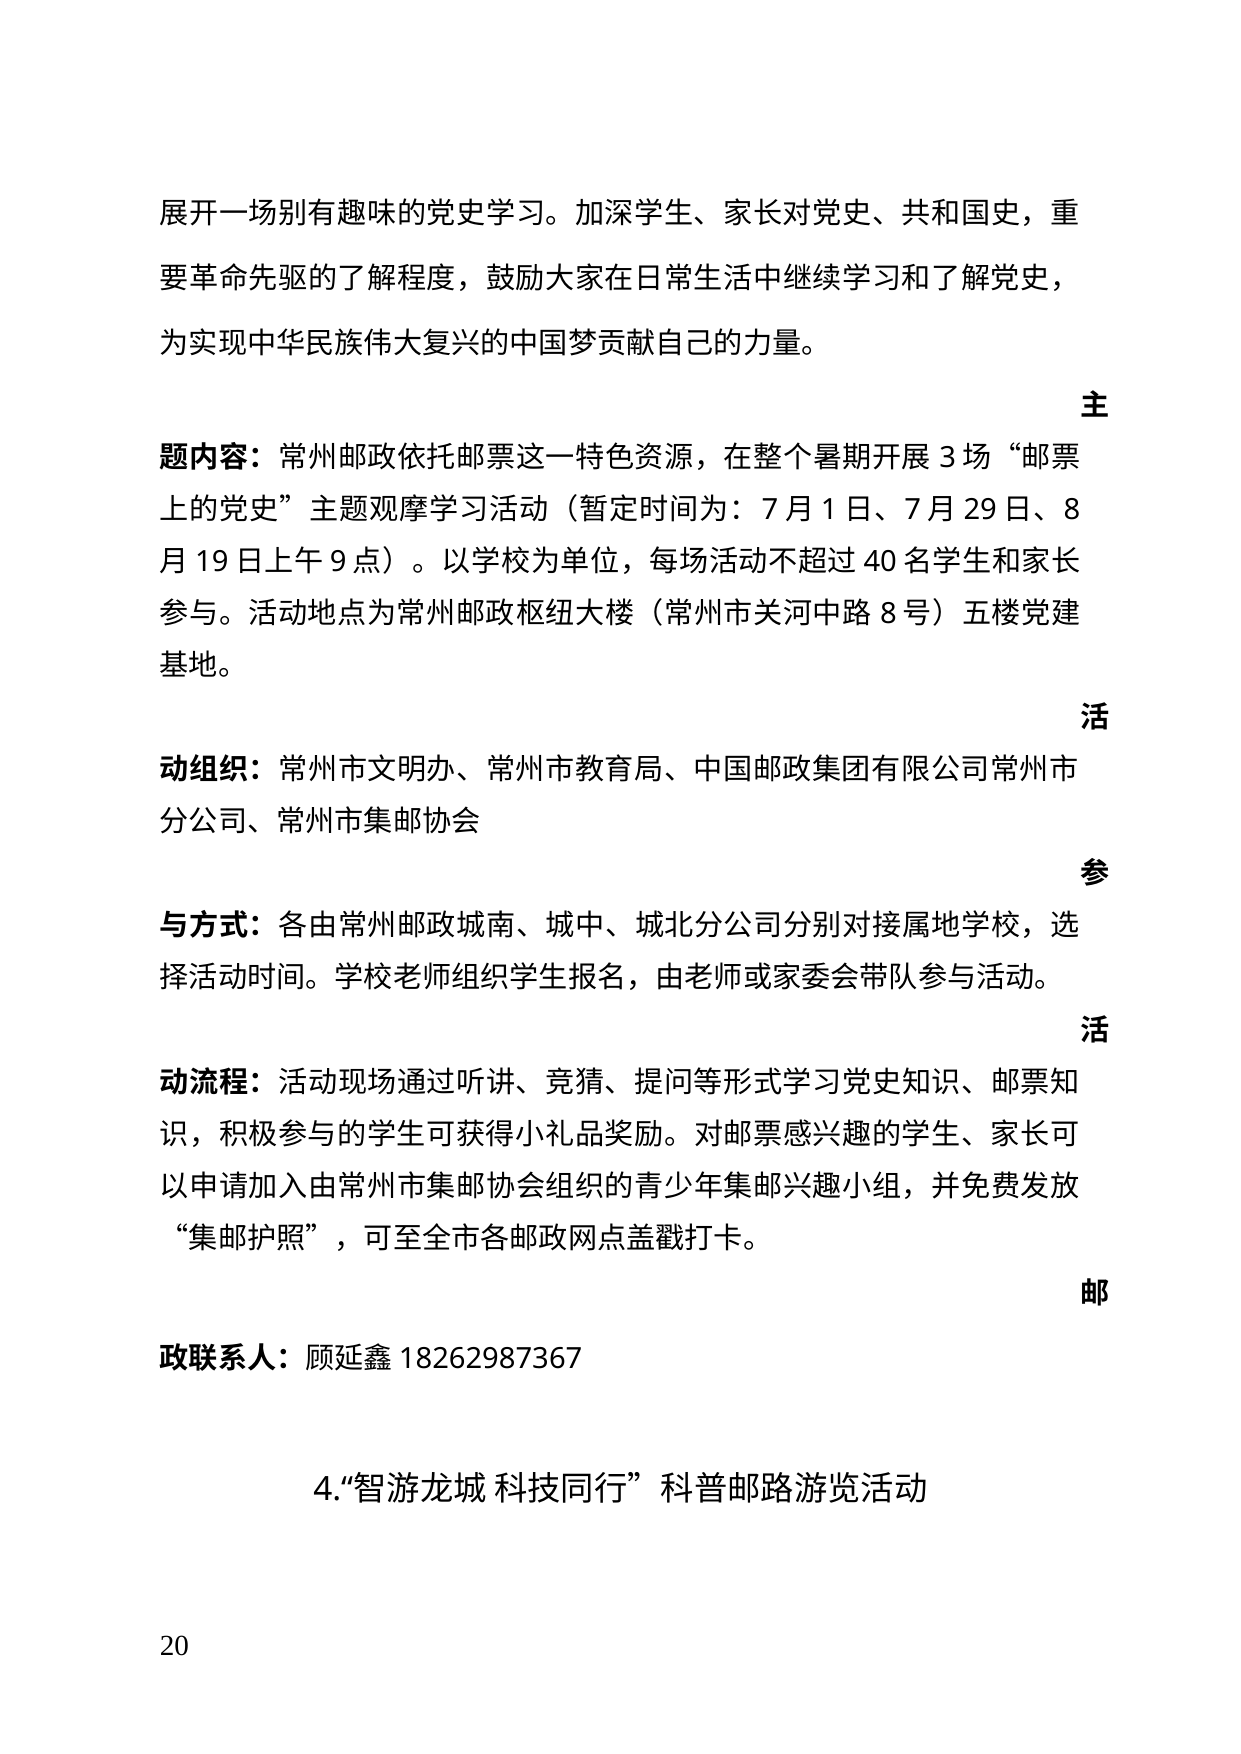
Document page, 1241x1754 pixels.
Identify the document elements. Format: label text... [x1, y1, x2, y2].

text 参与方式：各由常州邮政城南、城中、城北分公司分别对接属地学校，选择活动时间。学校老师组织学生报名，由老师或家委会带队参与活动。 [159, 842, 1081, 998]
text 活动组织：常州市文明办、常州市教育局、中国邮政集团有限公司常州市分公司、常州市集邮协会 [159, 686, 1081, 842]
text 主题内容：常州邮政依托邮票这一特色资源，在整个暑期开展3场“邮票上的党史”主题观摩学习活动（暂定时间为：7月1日、7月29日、8月19日上午9点）。以学校为单位，每场活动不超过40名学生和家长参与。活动地点为常州邮政枢纽大楼（常州市关河中路8号）五楼党建基地。 [159, 373, 1081, 686]
text 4.“智游龙城 科技同行”科普邮路游览活动 [159, 1454, 1081, 1519]
text 邮政联系人：顾延鑫18262987367 [159, 1259, 1081, 1389]
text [159, 178, 1081, 373]
text 活动流程：活动现场通过听讲、竞猜、提问等形式学习党史知识、邮票知识，积极参与的学生可获得小礼品奖励。对邮票感兴趣的学生、家长可以申请加入由常州市集邮协会组织的青少年集邮兴趣小组，并免费发放“集邮护照”，可至全市各邮政网点盖戳打卡。 [159, 998, 1081, 1259]
